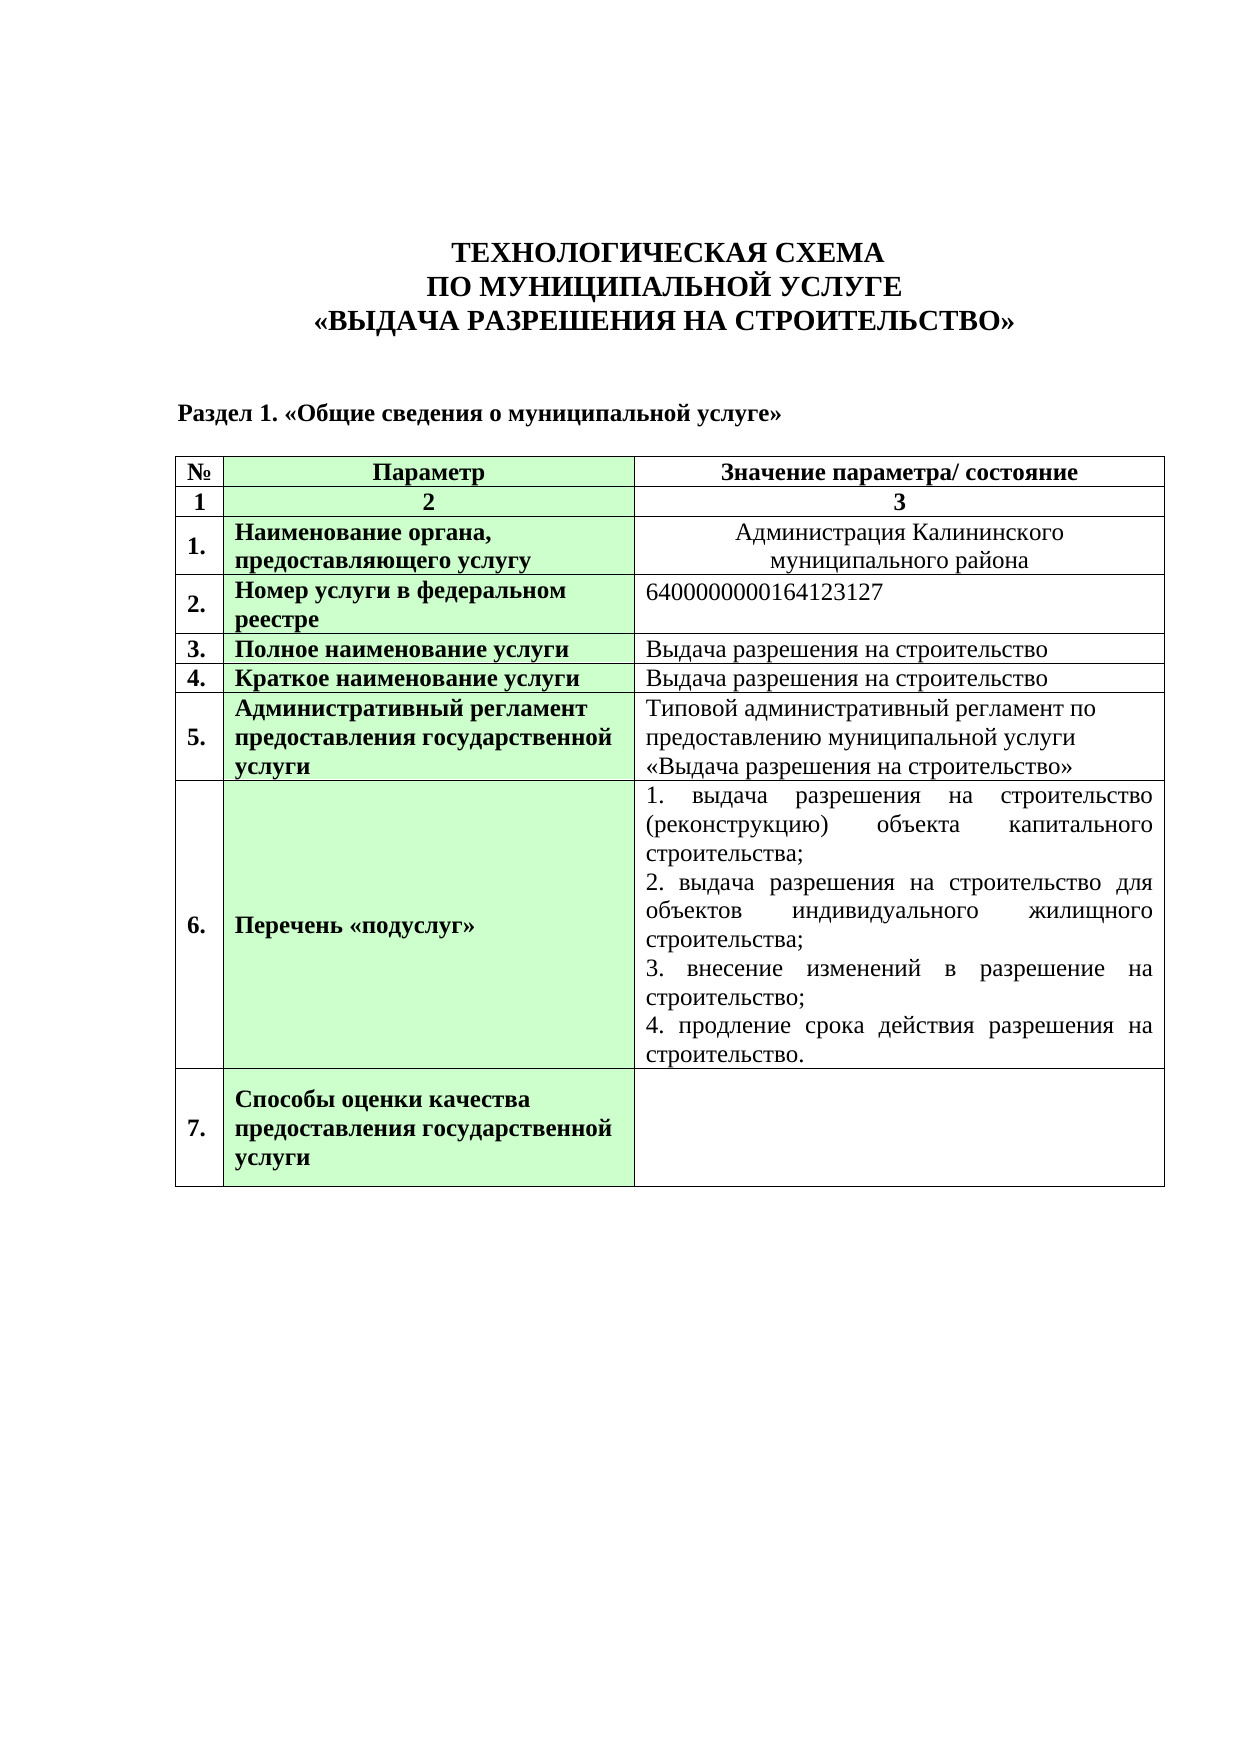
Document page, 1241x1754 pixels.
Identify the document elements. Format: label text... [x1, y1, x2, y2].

table_cell [176, 517, 223, 574]
table_cell [635, 1069, 1164, 1186]
table_cell [176, 575, 223, 633]
table_cell Типовой административный регламент по предоставлению муниципальной услуги «Выдача разрешения на строительство» [635, 693, 1164, 779]
table_cell 2 [224, 487, 634, 516]
table_cell [176, 781, 223, 1068]
table_cell Способы оценки качества предоставления государственной услуги [224, 1069, 634, 1186]
table_cell [176, 1069, 223, 1186]
table_cell 6400000000164123127 [635, 575, 1164, 633]
table_header № [176, 457, 223, 486]
text «ВЫДАЧА РАЗРЕШЕНИЯ НА СТРОИТЕЛЬСТВО» [177, 303, 1152, 336]
table_cell [176, 664, 223, 692]
table_cell Полное наименование услуги [224, 634, 634, 662]
table_cell 3 [635, 487, 1164, 516]
table_cell 1. выдача разрешения на строительство (реконструкцию) объекта капитального строительства; 2. выдача разрешения на строительство для объектов индивидуального жилищного строительства; 3. внесение изменений в разрешение на строительство; 4. продление срока действия разрешения на строительство. [635, 781, 1164, 1068]
table_cell Номер услуги в федеральном реестре [224, 575, 634, 633]
table_cell Наименование органа, предоставляющего услугу [224, 517, 634, 574]
text ПО МУНИЦИПАЛЬНОЙ УСЛУГЕ [177, 269, 1152, 303]
table_cell 1 [176, 487, 223, 516]
table_cell Администрация Калининского муниципального района [635, 517, 1164, 574]
text ТЕХНОЛОГИЧЕСКАЯ СХЕМА [177, 236, 1152, 269]
table_cell Выдача разрешения на строительство [635, 634, 1164, 662]
table_cell Краткое наименование услуги [224, 664, 634, 692]
table_cell [176, 634, 223, 662]
text Раздел 1. «Общие сведения о муниципальной услуге» [177, 398, 1152, 427]
table_header Значение параметра/ состояние [635, 457, 1164, 486]
table_header Параметр [224, 457, 634, 486]
table_cell Административный регламент предоставления государственной услуги [224, 693, 634, 779]
table_cell Перечень «подуслуг» [224, 781, 634, 1068]
table_cell Выдача разрешения на строительство [635, 664, 1164, 692]
table_cell [176, 693, 223, 779]
